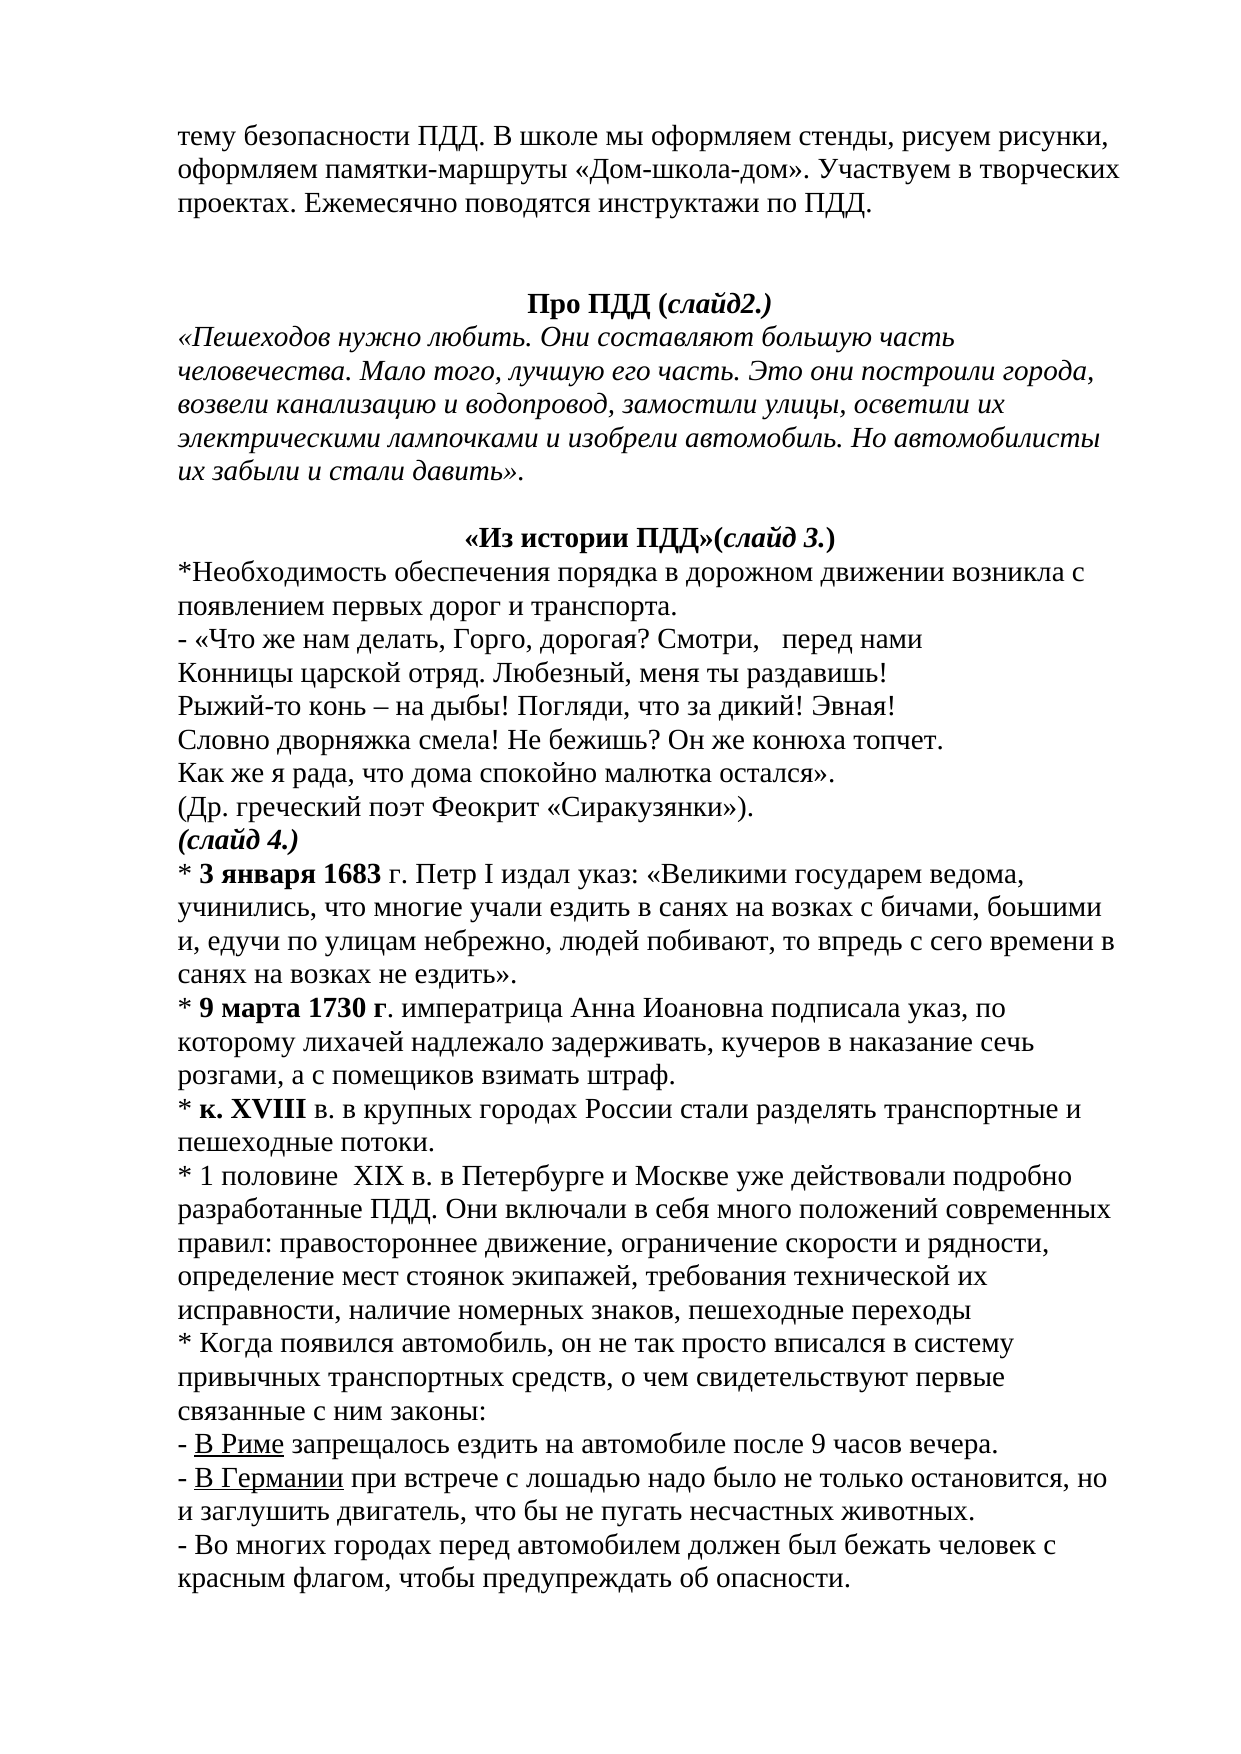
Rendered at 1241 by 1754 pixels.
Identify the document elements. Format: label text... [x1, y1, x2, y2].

text «Пешеходов нужно любить. Они составляют большую часть человечества. Мало того, лучшую его часть. Это они построили города, возвели канализацию и водопровод, замостили улицы, осветили их электрическими лампочками и изобрели автомобиль. Но автомобилисты их забыли и стали давить». [177, 319, 1122, 487]
text Словно дворняжка смела! Не бежишь? Он же конюха топчет. [177, 722, 1122, 755]
text Как же я рада, что дома спокойно малютка остался». [177, 755, 1122, 789]
text *Необходимость обеспечения порядка в дорожном движении возникла с появлением первых дорог и транспорта. [177, 554, 1122, 621]
text * Когда появился автомобиль, он не так просто вписался в систему привычных транспортных средств, о чем свидетельствуют первые связанные с ним законы: [177, 1326, 1122, 1426]
text (Др. греческий поэт Феокрит «Сиракузянки»). [177, 789, 1122, 822]
text Рыжий-то конь – на дыбы! Погляди, что за дикий! Эвная! [177, 688, 1122, 722]
text (слайд 4.) [177, 822, 1122, 856]
text - В Риме запрещалось ездить на автомобиле после 9 часов вечера. [177, 1426, 1122, 1460]
text - «Что же нам делать, Горго, дорогая? Смотри, перед нами [177, 621, 1122, 655]
text * 9 марта 1730 г. императрица Анна Иоановна подписала указ, по которому лихачей надлежало задерживать, кучеров в наказание сечь розгами, а с помещиков взимать штраф. [177, 990, 1122, 1091]
text Конницы царской отряд. Любезный, меня ты раздавишь! [177, 655, 1122, 688]
text «Из истории ПДД»(слайд 3.) [177, 521, 1122, 554]
text - Во многих городах перед автомобилем должен был бежать человек с красным флагом, чтобы предупреждать об опасности. [177, 1527, 1122, 1594]
text - В Германии при встрече с лошадью надо было не только остановится, но и заглушить двигатель, что бы не пугать несчастных животных. [177, 1460, 1122, 1527]
text * к. XVIII в. в крупных городах России стали разделять транспортные и пешеходные потоки. [177, 1091, 1122, 1158]
text * 3 января 1683 г. Петр I издал указ: «Великими государем ведома, учинились, что многие учали ездить в санях на возках с бичами, боьшими и, едучи по улицам небрежно, людей побивают, то впредь с сего времени в санях на возках не ездить». [177, 856, 1122, 990]
text Про ПДД (слайд2.) [177, 286, 1122, 319]
text * 1 половине XIX в. в Петербурге и Москве уже действовали подробно разработанные ПДД. Они включали в себя много положений современных правил: правостороннее движение, ограничение скорости и рядности, определение мест стоянок экипажей, требования технической их исправности, наличие номерных знаков, пешеходные переходы [177, 1158, 1122, 1326]
